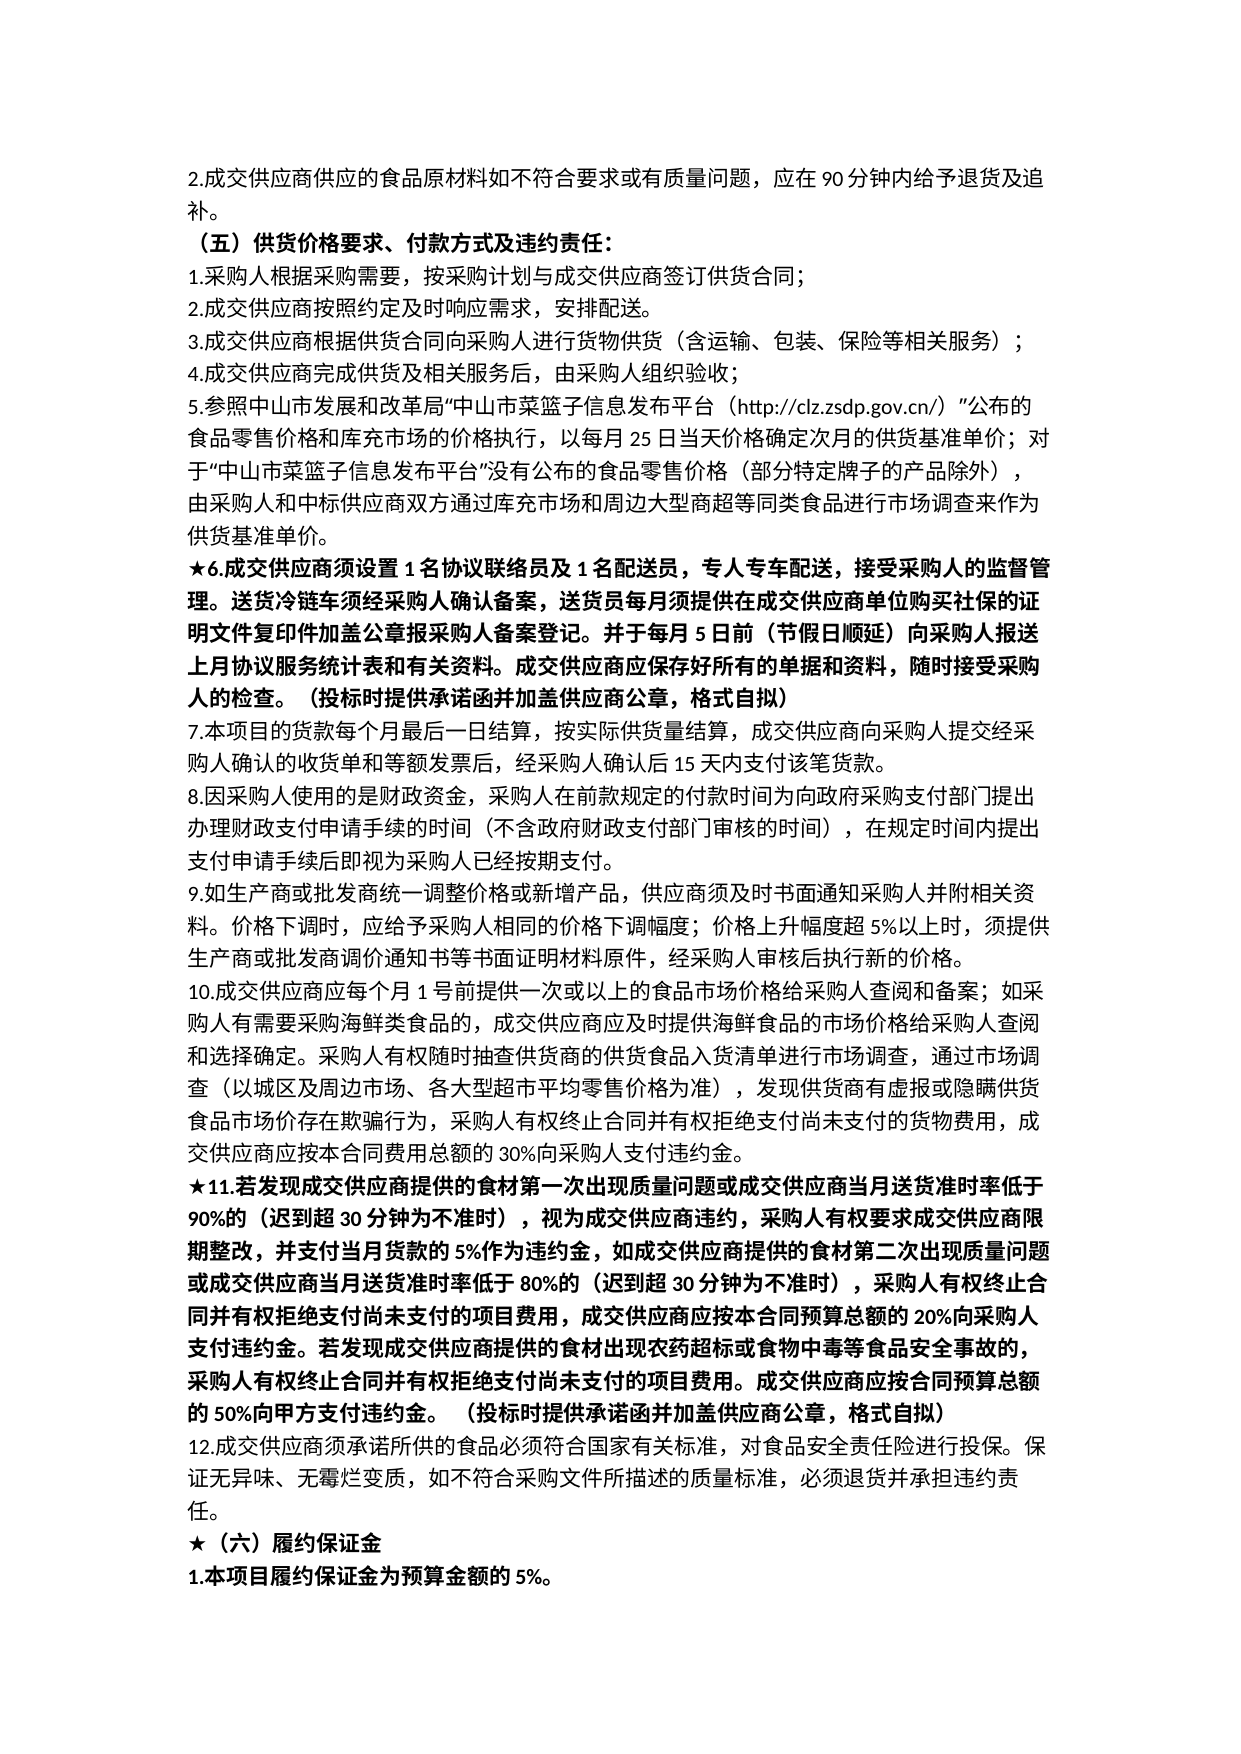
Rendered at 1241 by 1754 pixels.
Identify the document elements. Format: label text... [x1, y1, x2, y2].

text （五）供货价格要求、付款方式及违约责任： [187, 227, 1053, 259]
text 1.采购人根据采购需要，按采购计划与成交供应商签订供货合同； [187, 259, 1053, 292]
text 9.如生产商或批发商统一调整价格或新增产品，供应商须及时书面通知采购人并附相关资料。价格下调时，应给予采购人相同的价格下调幅度；价格上升幅度超5%以上时，须提供生产商或批发商调价通知书等书面证明材料原件，经采购人审核后执行新的价格。 [187, 877, 1053, 974]
text 12.成交供应商须承诺所供的食品必须符合国家有关标准，对食品安全责任险进行投保。保证无异味、无霉烂变质，如不符合采购文件所描述的质量标准，必须退货并承担违约责任。 [187, 1429, 1053, 1527]
text 3.成交供应商根据供货合同向采购人进行货物供货（含运输、包装、保险等相关服务）； [187, 324, 1053, 357]
text 8.因采购人使用的是财政资金，采购人在前款规定的付款时间为向政府采购支付部门提出办理财政支付申请手续的时间（不含政府财政支付部门审核的时间），在规定时间内提出支付申请手续后即视为采购人已经按期支付。 [187, 779, 1053, 877]
text 5.参照中山市发展和改革局“中山市菜篮子信息发布平台（http://clz.zsdp.gov.cn/）”公布的食品零售价格和库充市场的价格执行，以每月25日当天价格确定次月的供货基准单价；对于“中山市菜篮子信息发布平台”没有公布的食品零售价格（部分特定牌子的产品除外），由采购人和中标供应商双方通过库充市场和周边大型商超等同类食品进行市场调查来作为供货基准单价。 [187, 389, 1053, 552]
text 7.本项目的货款每个月最后一日结算，按实际供货量结算，成交供应商向采购人提交经采购人确认的收货单和等额发票后，经采购人确认后15天内支付该笔货款。 [187, 714, 1053, 779]
text 1.本项目履约保证金为预算金额的5%。 [187, 1559, 1053, 1592]
text 2.成交供应商按照约定及时响应需求，安排配送。 [187, 292, 1053, 324]
text ★6.成交供应商须设置1名协议联络员及1名配送员，专人专车配送，接受采购人的监督管理。送货冷链车须经采购人确认备案，送货员每月须提供在成交供应商单位购买社保的证明文件复印件加盖公章报采购人备案登记。并于每月5日前（节假日顺延）向采购人报送上月协议服务统计表和有关资料。成交供应商应保存好所有的单据和资料，随时接受采购人的检查。（投标时提供承诺函并加盖供应商公章，格式自拟） [187, 552, 1053, 714]
text ★（六）履约保证金 [187, 1527, 1053, 1559]
text ★11.若发现成交供应商提供的食材第一次出现质量问题或成交供应商当月送货准时率低于90%的（迟到超30分钟为不准时），视为成交供应商违约，采购人有权要求成交供应商限期整改，并支付当月货款的5%作为违约金，如成交供应商提供的食材第二次出现质量问题或成交供应商当月送货准时率低于80%的（迟到超30分钟为不准时），采购人有权终止合同并有权拒绝支付尚未支付的项目费用，成交供应商应按本合同预算总额的20%向采购人支付违约金。若发现成交供应商提供的食材出现农药超标或食物中毒等食品安全事故的，采购人有权终止合同并有权拒绝支付尚未支付的项目费用。成交供应商应按合同预算总额的50%向甲方支付违约金。 （投标时提供承诺函并加盖供应商公章，格式自拟） [187, 1169, 1053, 1429]
text 10.成交供应商应每个月1号前提供一次或以上的食品市场价格给采购人查阅和备案；如采购人有需要采购海鲜类食品的，成交供应商应及时提供海鲜食品的市场价格给采购人查阅和选择确定。采购人有权随时抽查供货商的供货食品入货清单进行市场调查，通过市场调查（以城区及周边市场、各大型超市平均零售价格为准），发现供货商有虚报或隐瞒供货食品市场价存在欺骗行为，采购人有权终止合同并有权拒绝支付尚未支付的货物费用，成交供应商应按本合同费用总额的30%向采购人支付违约金。 [187, 974, 1053, 1169]
text 4.成交供应商完成供货及相关服务后，由采购人组织验收； [187, 357, 1053, 389]
text 2.成交供应商供应的食品原材料如不符合要求或有质量问题，应在90分钟内给予退货及追补。 [187, 162, 1053, 227]
